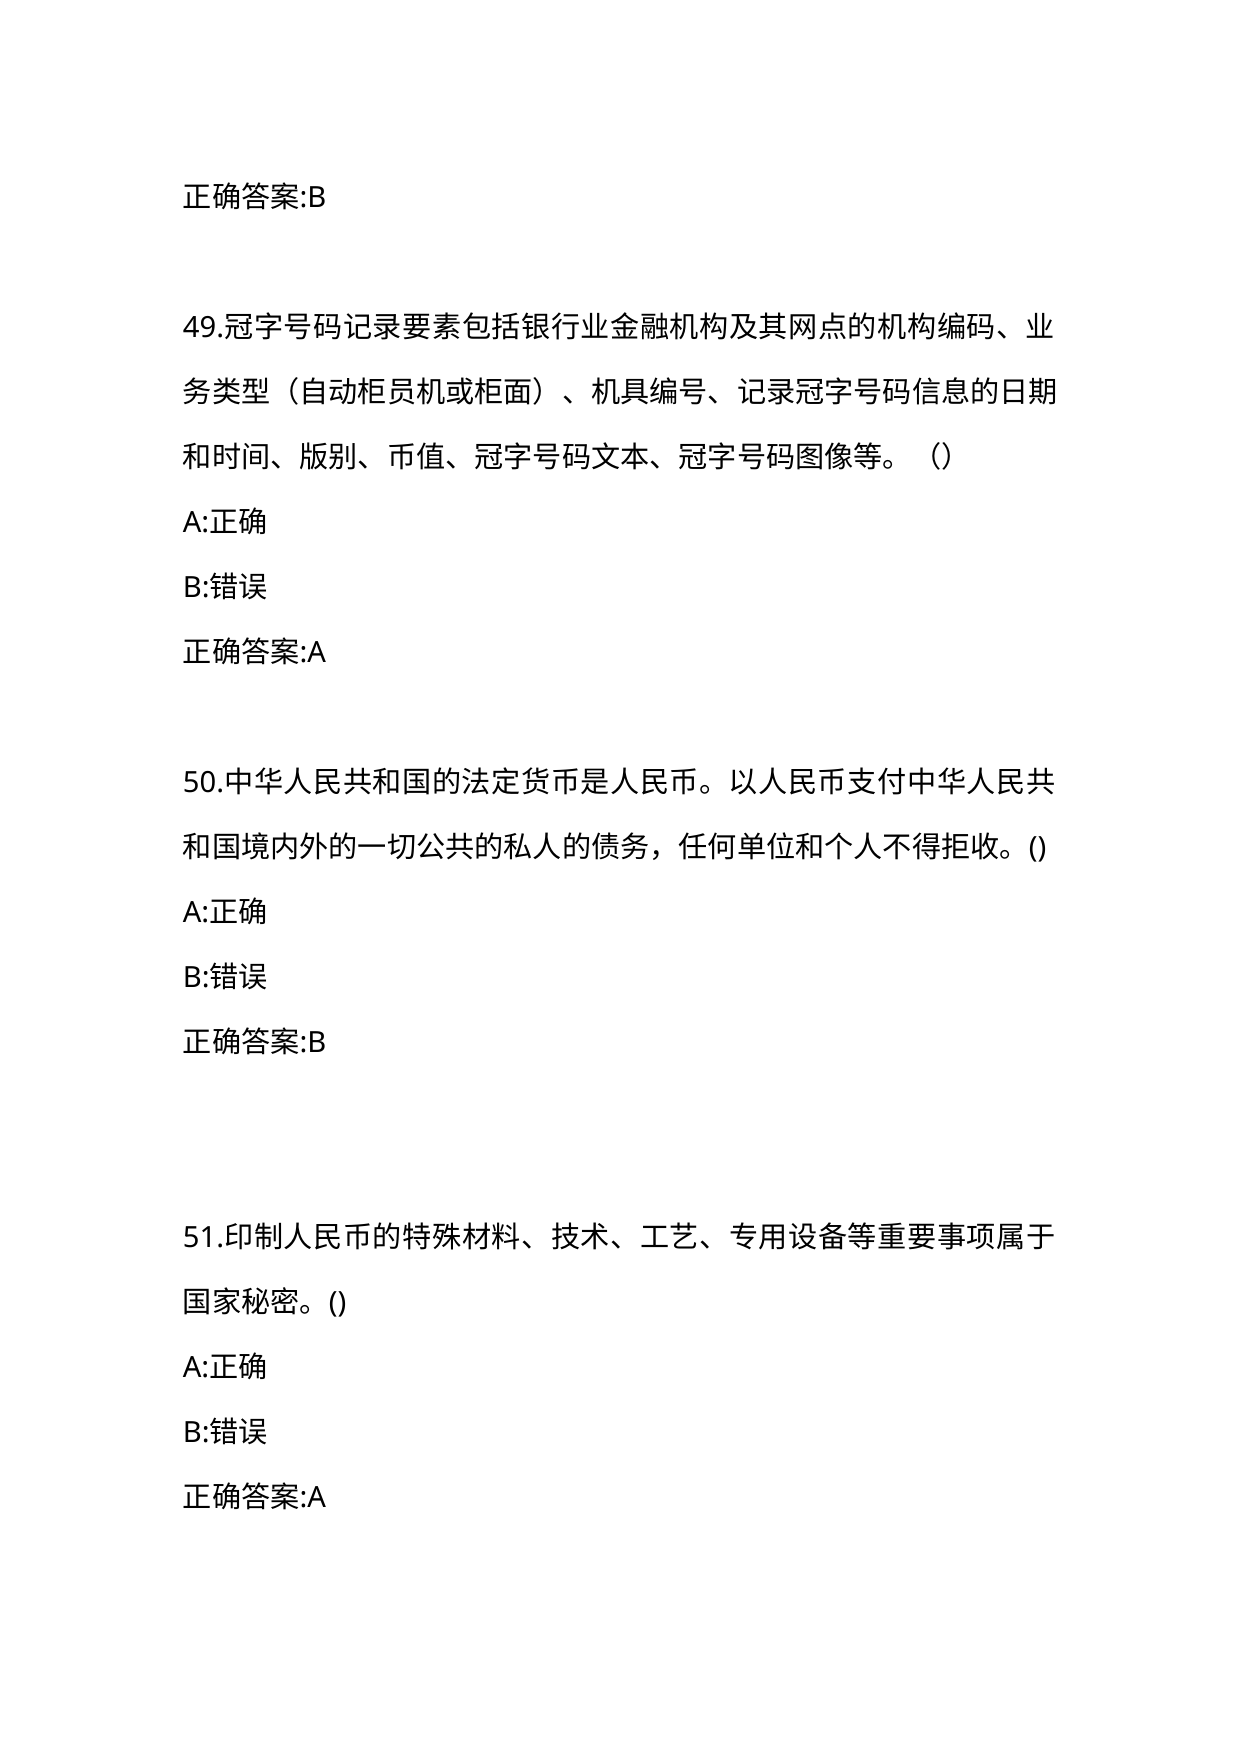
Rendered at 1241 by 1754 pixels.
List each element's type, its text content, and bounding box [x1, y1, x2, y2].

text A:正确 [183, 1332, 1058, 1397]
text 正确答案:A [183, 1462, 1058, 1527]
text B:错误 [183, 942, 1058, 1007]
text 正确答案:B [183, 1007, 1058, 1072]
text B:错误 [183, 1397, 1058, 1462]
text 正确答案:A [183, 617, 1058, 682]
text 49.冠字号码记录要素包括银行业金融机构及其网点的机构编码、业务类型（自动柜员机或柜面）、机具编号、记录冠字号码信息的日期和时间、版别、币值、冠字号码文本、冠字号码图像等。（） [183, 292, 1058, 487]
text 51.印制人民币的特殊材料、技术、工艺、专用设备等重要事项属于国家秘密。() [183, 1202, 1058, 1332]
text 正确答案:B [183, 162, 1058, 227]
text A:正确 [183, 877, 1058, 942]
text 50.中华人民共和国的法定货币是人民币。以人民币支付中华人民共和国境内外的一切公共的私人的债务，任何单位和个人不得拒收。() [183, 747, 1058, 877]
text B:错误 [183, 552, 1058, 617]
text A:正确 [183, 487, 1058, 552]
